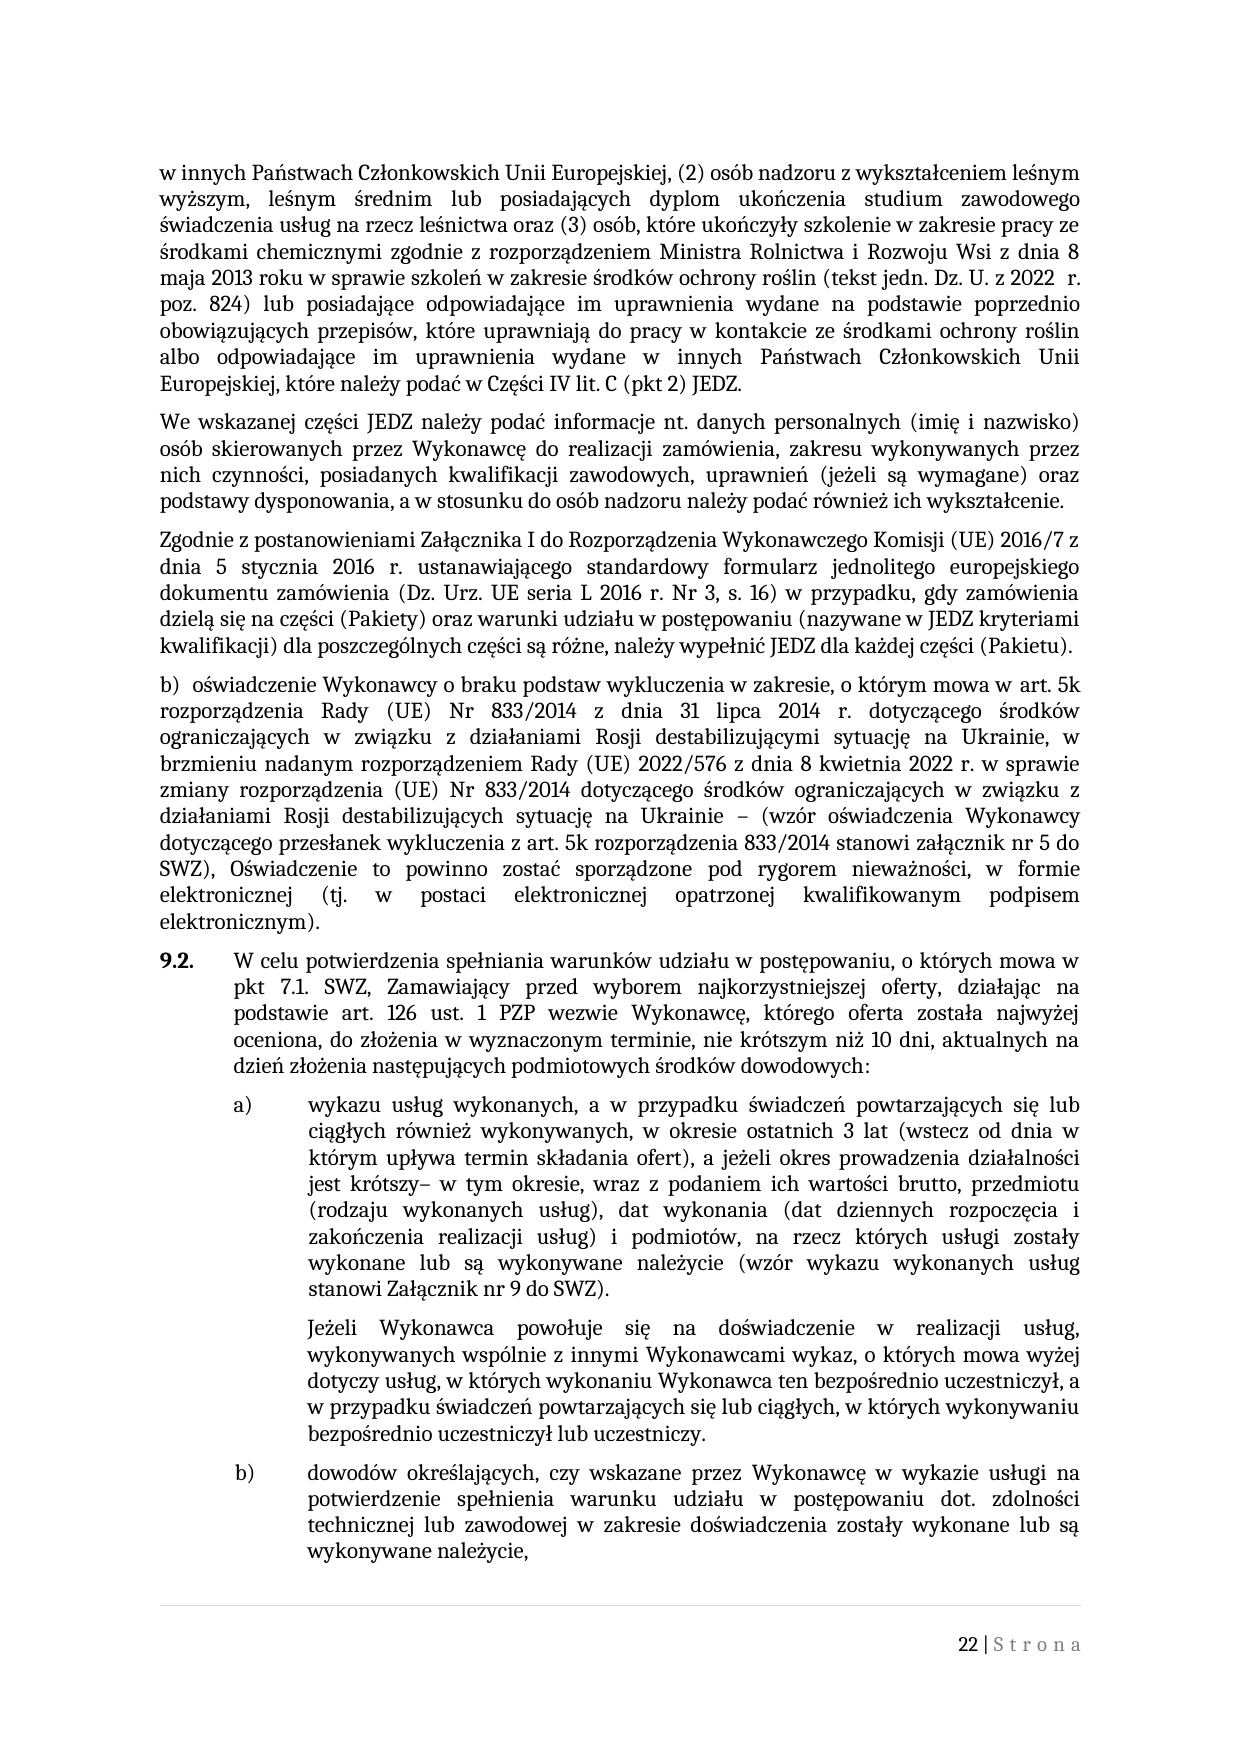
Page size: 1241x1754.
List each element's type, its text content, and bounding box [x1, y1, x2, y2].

list b) dowodów określających, czy wskazane przez Wykonawcę w wykazie usługi na potwierdzenie spełnienia warunku udziału w postępowaniu dot. zdolności technicznej lub zawodowej w zakresie doświadczenia zostały wykonane lub są wykonywane należycie, [234, 1459, 1081, 1565]
text Zgodnie z postanowieniami Załącznika I do Rozporządzenia Wykonawczego Komisji (UE) 2016/7 z dnia 5 stycznia 2016 r. ustanawiającego standardowy formularz jednolitego europejskiego dokumentu zamówienia (Dz. Urz. UE seria L 2016 r. Nr 3, s. 16) w przypadku, gdy zamówienia dzielą się na części (Pakiety) oraz warunki udziału w postępowaniu (nazywane w JEDZ kryteriami kwalifikacji) dla poszczególnych części są różne, należy wypełnić JEDZ dla każdej części (Pakietu). [159, 527, 1081, 659]
text b) oświadczenie Wykonawcy o braku podstaw wykluczenia w zakresie, o którym mowa w art. 5k rozporządzenia Rady (UE) Nr 833/2014 z dnia 31 lipca 2014 r. dotyczącego środków ograniczających w związku z działaniami Rosji destabilizującymi sytuację na Ukrainie, w brzmieniu nadanym rozporządzeniem Rady (UE) 2022/576 z dnia 8 kwietnia 2022 r. w sprawie zmiany rozporządzenia (UE) Nr 833/2014 dotyczącego środków ograniczających w związku z działaniami Rosji destabilizujących sytuację na Ukrainie – (wzór oświadczenia Wykonawcy dotyczącego przesłanek wykluczenia z art. 5k rozporządzenia 833/2014 stanowi załącznik nr 5 do SWZ), Oświadczenie to powinno zostać sporządzone pod rygorem nieważności, w formie elektronicznej (tj. w postaci elektronicznej opatrzonej kwalifikowanym podpisem elektronicznym). [159, 671, 1081, 935]
list wykazu usług wykonanych, a w przypadku świadczeń powtarzających się lub ciągłych również wykonywanych, w okresie ostatnich 3 lat (wstecz od dnia w którym upływa termin składania ofert), a jeżeli okres prowadzenia działalności jest krótszy– w tym okresie, wraz z podaniem ich wartości brutto, przedmiotu (rodzaju wykonanych usług), dat wykonania (dat dziennych rozpoczęcia i zakończenia realizacji usług) i podmiotów, na rzecz których usługi zostały wykonane lub są wykonywane należycie (wzór wykazu wykonanych usług stanowi Załącznik nr 9 do SWZ). [233, 1092, 1081, 1302]
text 9.2. W celu potwierdzenia spełniania warunków udziału w postępowaniu, o których mowa w pkt 7.1. SWZ, Zamawiający przed wyborem najkorzystniejszej oferty, działając na podstawie art. 126 ust. 1 PZP wezwie Wykonawcę, którego oferta została najwyżej oceniona, do złożenia w wyznaczonym terminie, nie krótszym niż 10 dni, aktualnych na dzień złożenia następujących podmiotowych środków dowodowych: [159, 947, 1081, 1079]
text We wskazanej części JEDZ należy podać informacje nt. danych personalnych (imię i nazwisko) osób skierowanych przez Wykonawcę do realizacji zamówienia, zakresu wykonywanych przez nich czynności, posiadanych kwalifikacji zawodowych, uprawnień (jeżeli są wymagane) oraz podstawy dysponowania, a w stosunku do osób nadzoru należy podać również ich wykształcenie. [159, 409, 1081, 514]
text Jeżeli Wykonawca powołuje się na doświadczenie w realizacji usług, wykonywanych wspólnie z innymi Wykonawcami wykaz, o których mowa wyżej dotyczy usług, w których wykonaniu Wykonawca ten bezpośrednio uczestniczył, a w przypadku świadczeń powtarzających się lub ciągłych, w których wykonywaniu bezpośrednio uczestniczył lub uczestniczy. [307, 1315, 1081, 1447]
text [159, 159, 1081, 397]
